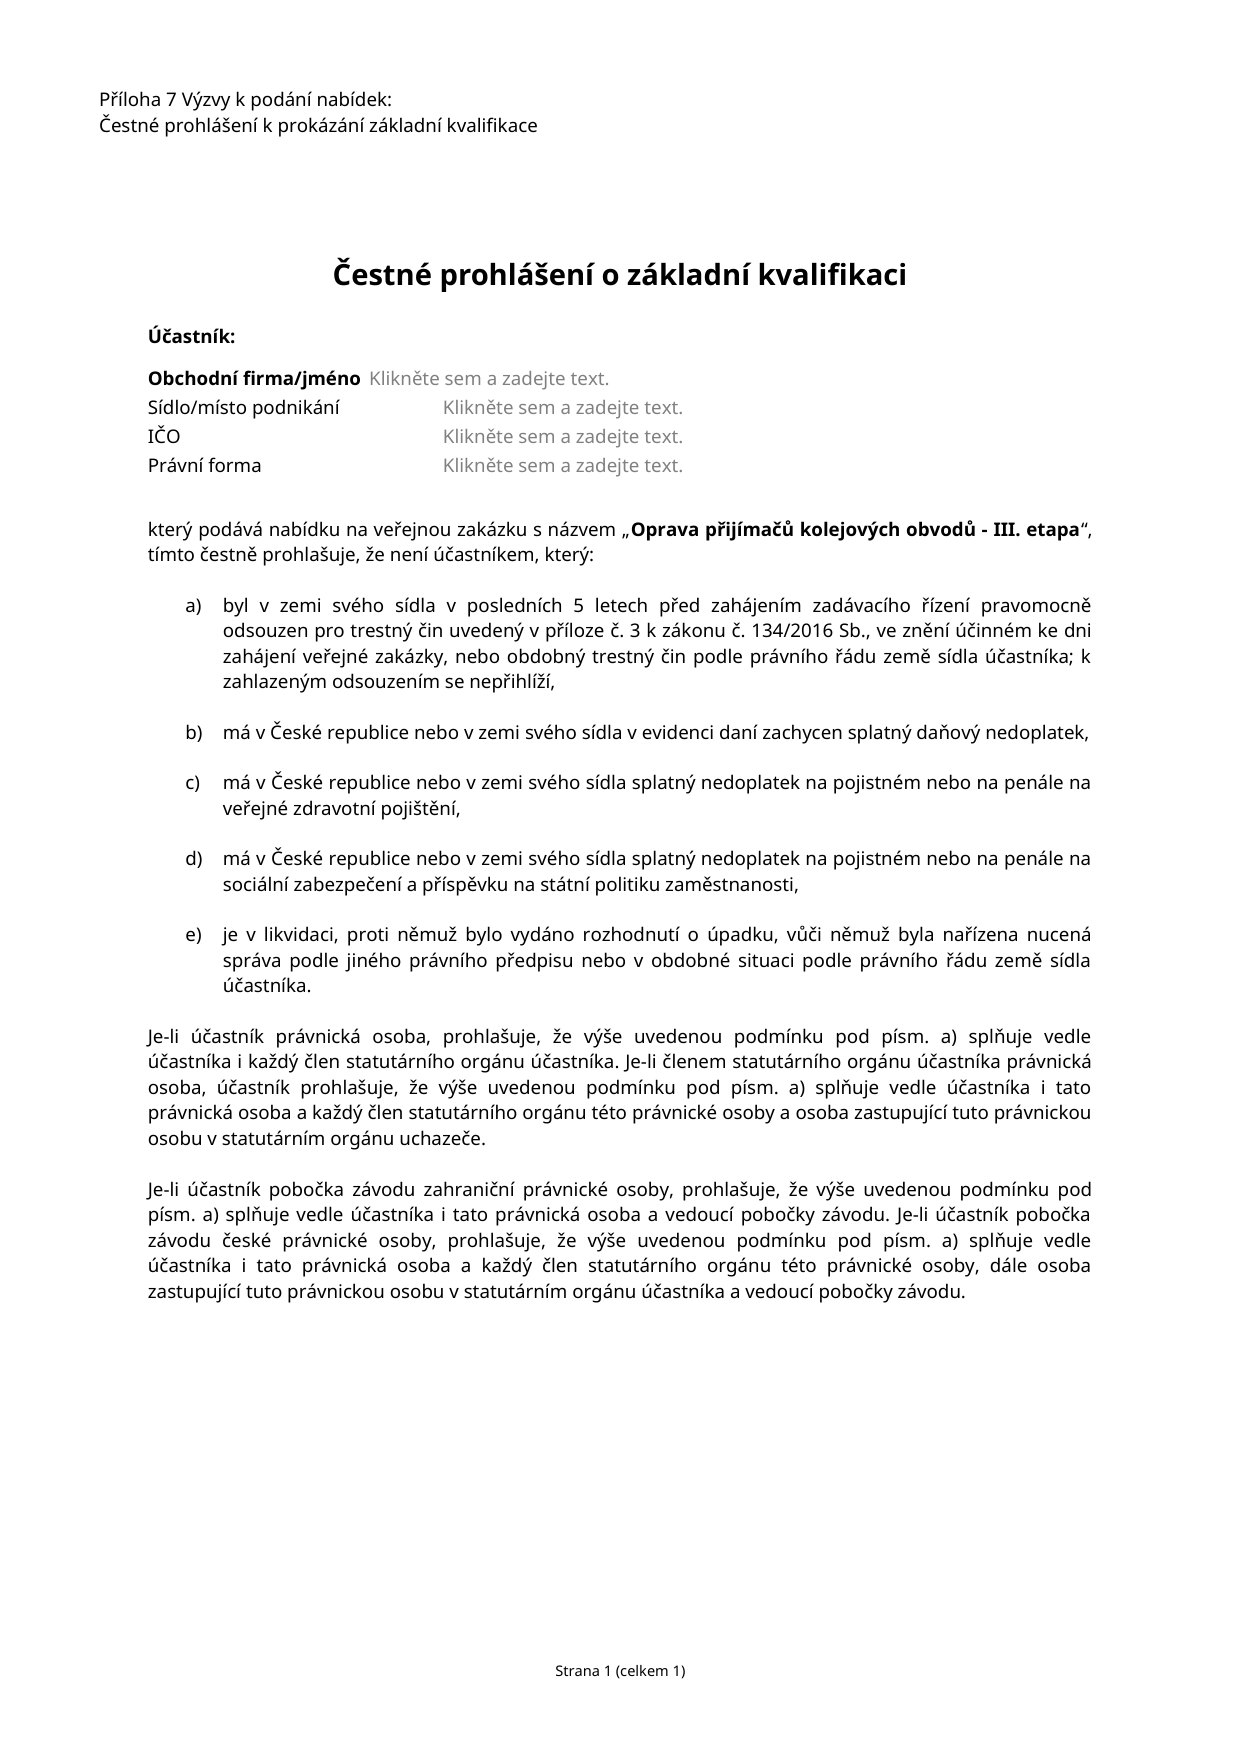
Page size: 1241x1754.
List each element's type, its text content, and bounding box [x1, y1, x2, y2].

list je v likvidaci, proti němuž bylo vydáno rozhodnutí o úpadku, vůči němuž byla nařízena nucená správa podle jiného právního předpisu nebo v obdobné situaci podle právního řádu země sídla účastníka. [185, 922, 1093, 998]
text který podává nabídku na veřejnou zakázku s názvem „Oprava přijímačů kolejových obvodů - III. etapa“, tímto čestně prohlašuje, že není účastníkem, který: [148, 516, 1093, 567]
text IČO [148, 420, 1093, 449]
title Čestné prohlášení o základní kvalifikaci [148, 254, 1093, 293]
text Je-li účastník právnická osoba, prohlašuje, že výše uvedenou podmínku pod písm. a) splňuje vedle účastníka i každý člen statutárního orgánu účastníka. Je-li členem statutárního orgánu účastníka právnická osoba, účastník prohlašuje, že výše uvedenou podmínku pod písm. a) splňuje vedle účastníka i tato právnická osoba a každý člen statutárního orgánu této právnické osoby a osoba zastupující tuto právnickou osobu v statutárním orgánu uchazeče. [148, 1023, 1093, 1151]
text Obchodní firma/jméno [148, 362, 1093, 391]
list byl v zemi svého sídla v posledních 5 letech před zahájením zadávacího řízení pravomocně odsouzen pro trestný čin uvedený v příloze č. 3 k zákonu č. 134/2016 Sb., ve znění účinném ke dni zahájení veřejné zakázky, nebo obdobný trestný čin podle právního řádu země sídla účastníka; k zahlazeným odsouzením se nepřihlíží, [185, 592, 1093, 694]
text Účastník: [148, 318, 1093, 349]
list má v České republice nebo v zemi svého sídla splatný nedoplatek na pojistném nebo na penále na sociální zabezpečení a příspěvku na státní politiku zaměstnanosti, [185, 846, 1093, 897]
text Je-li účastník pobočka závodu zahraniční právnické osoby, prohlašuje, že výše uvedenou podmínku pod písm. a) splňuje vedle účastníka i tato právnická osoba a vedoucí pobočky závodu. Je-li účastník pobočka závodu české právnické osoby, prohlašuje, že výše uvedenou podmínku pod písm. a) splňuje vedle účastníka i tato právnická osoba a každý člen statutárního orgánu této právnické osoby, dále osoba zastupující tuto právnickou osobu v statutárním orgánu účastníka a vedoucí pobočky závodu. [148, 1176, 1093, 1304]
list má v České republice nebo v zemi svého sídla splatný nedoplatek na pojistném nebo na penále na veřejné zdravotní pojištění, [185, 769, 1093, 821]
list má v České republice nebo v zemi svého sídla v evidenci daní zachycen splatný daňový nedoplatek, [185, 719, 1093, 744]
text Právní forma [148, 449, 1093, 478]
text Sídlo/místo podnikání [148, 391, 1093, 420]
